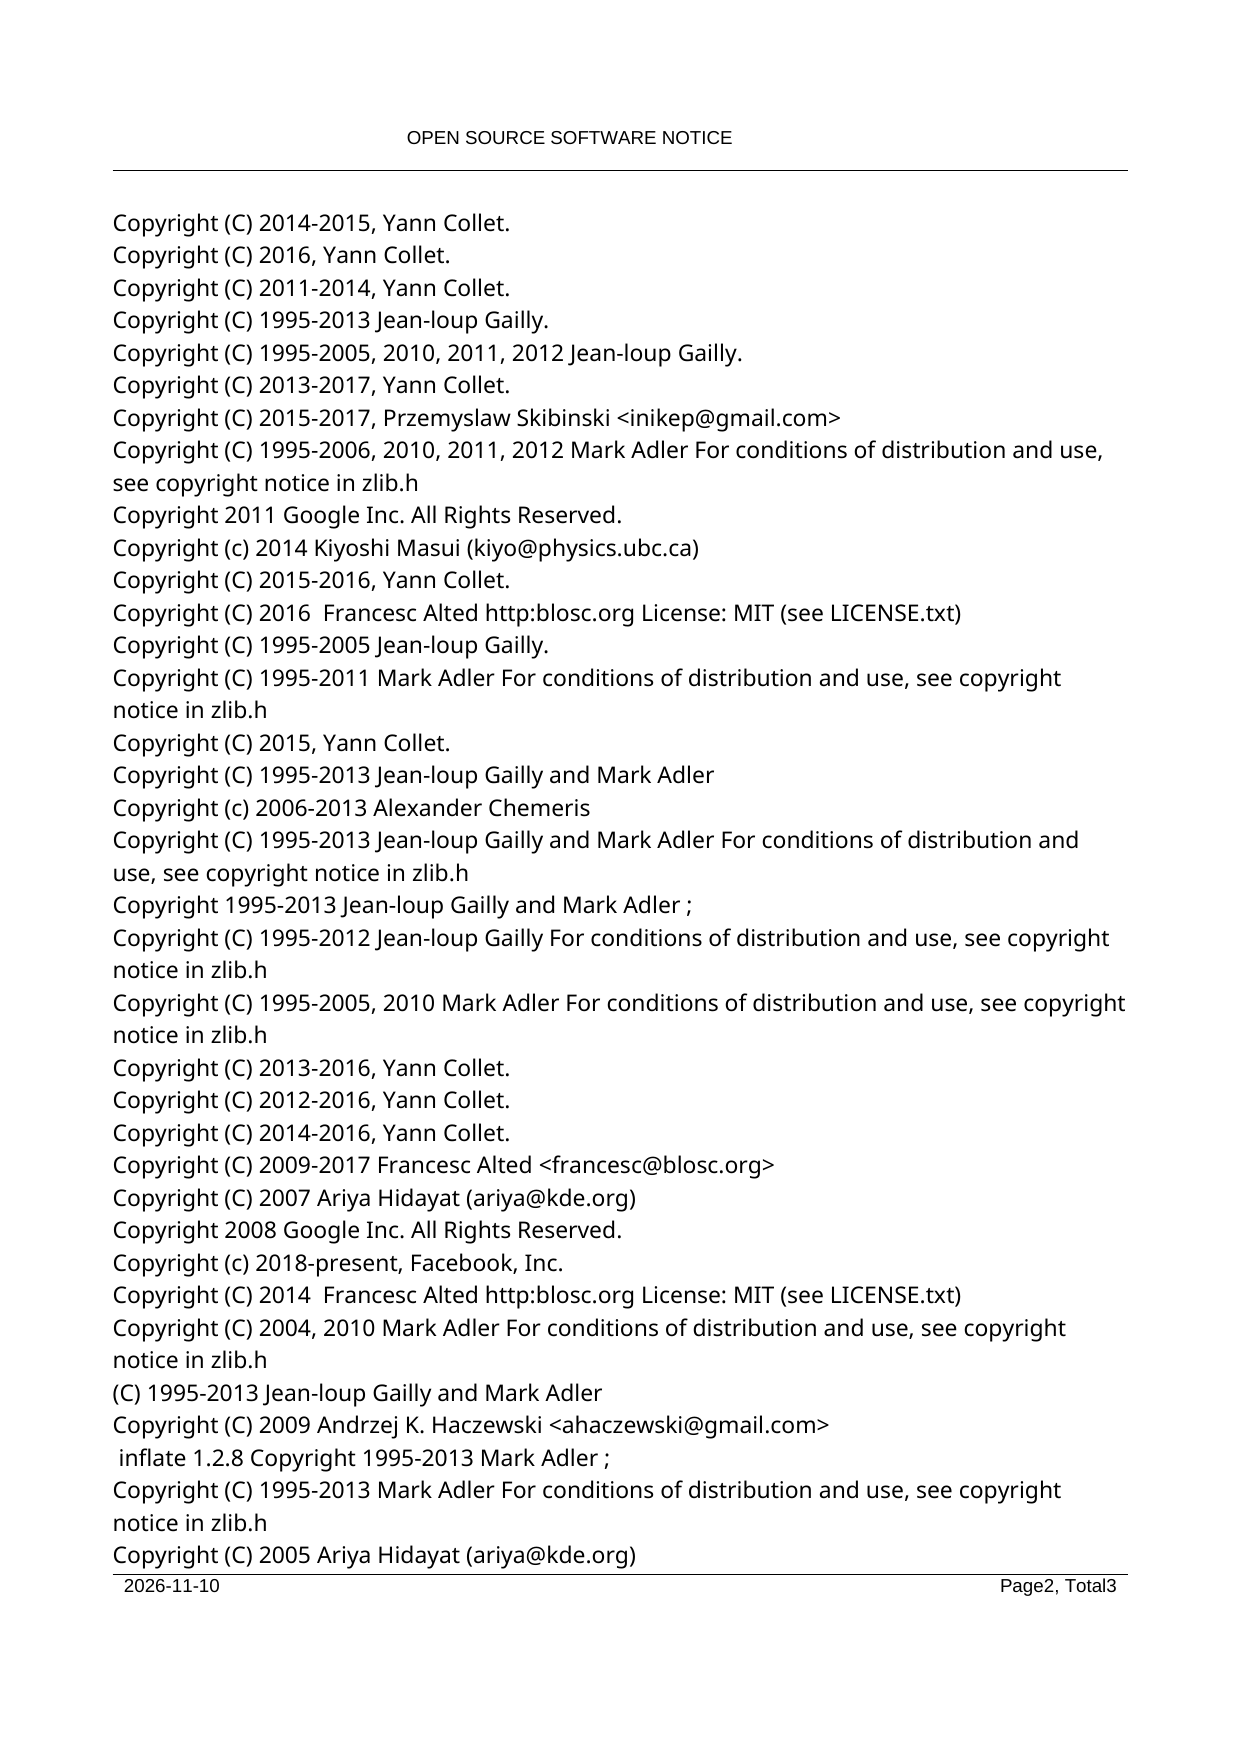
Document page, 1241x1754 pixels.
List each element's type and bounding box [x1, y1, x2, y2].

text [112, 206, 1128, 1571]
